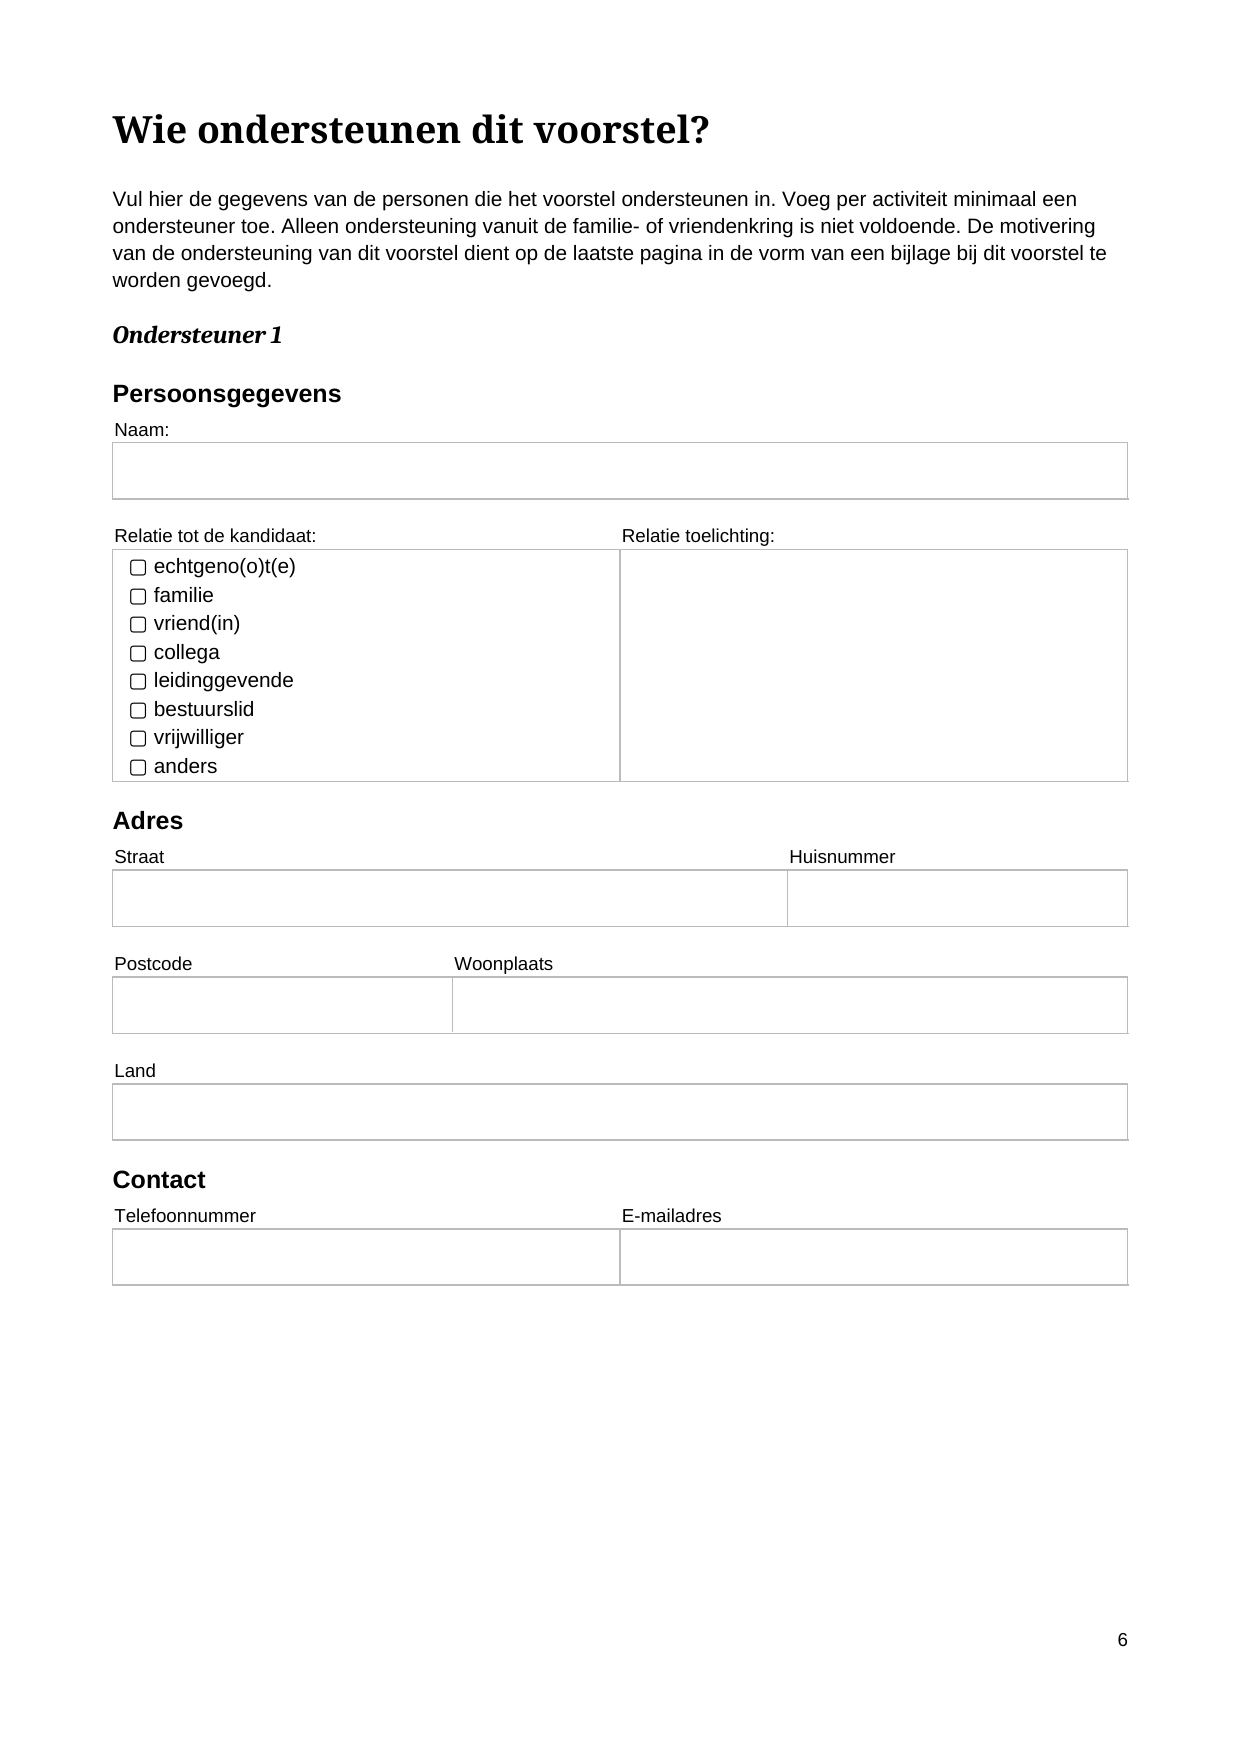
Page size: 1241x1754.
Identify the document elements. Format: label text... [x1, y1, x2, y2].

table_cell [113, 1230, 619, 1284]
table_cell [621, 550, 1127, 781]
table_header E-mailadres [620, 1203, 1128, 1228]
subtitle Adres [112, 806, 1128, 835]
table_header Huisnummer [788, 844, 1128, 869]
table_header Relatie toelichting: [620, 524, 1128, 548]
table_cell ▢ echtgeno(o)t(e) ▢ familie ▢ vriend(in) ▢ collega ▢ leidinggevende ▢ bestuurslid ▢ vrijwilliger ▢ anders [113, 550, 619, 781]
table_header Relatie tot de kandidaat: [113, 524, 620, 548]
table_cell [113, 978, 452, 1032]
table_header Postcode [113, 951, 452, 976]
subtitle Contact [112, 1165, 1128, 1193]
table_cell [453, 978, 1127, 1032]
subtitle Wie ondersteunen dit voorstel? [112, 103, 1128, 154]
table_header Straat [113, 844, 787, 869]
table_header Telefoonnummer [113, 1203, 620, 1228]
table_header Naam: [113, 417, 1128, 442]
table_header Woonplaats [453, 951, 1128, 976]
table_cell [113, 871, 787, 926]
subtitle Ondersteuner 1 [112, 321, 1128, 349]
table_cell [113, 443, 1127, 498]
text Vul hier de gegevens van de personen die het voorstel ondersteunen in. Voeg per activiteit minimaal een ondersteuner toe. Alleen ondersteuning vanuit de familie- of vriendenkring is niet voldoende. De motivering van de ondersteuning van dit voorstel dient op de laatste pagina in de vorm van een bijlage bij dit voorstel te worden gevoegd. [112, 183, 1128, 292]
table_cell [788, 871, 1127, 926]
table_header Land [113, 1058, 1128, 1083]
subtitle Persoonsgegevens [112, 379, 1128, 407]
table_cell [621, 1230, 1127, 1284]
table_cell [113, 1085, 1127, 1139]
